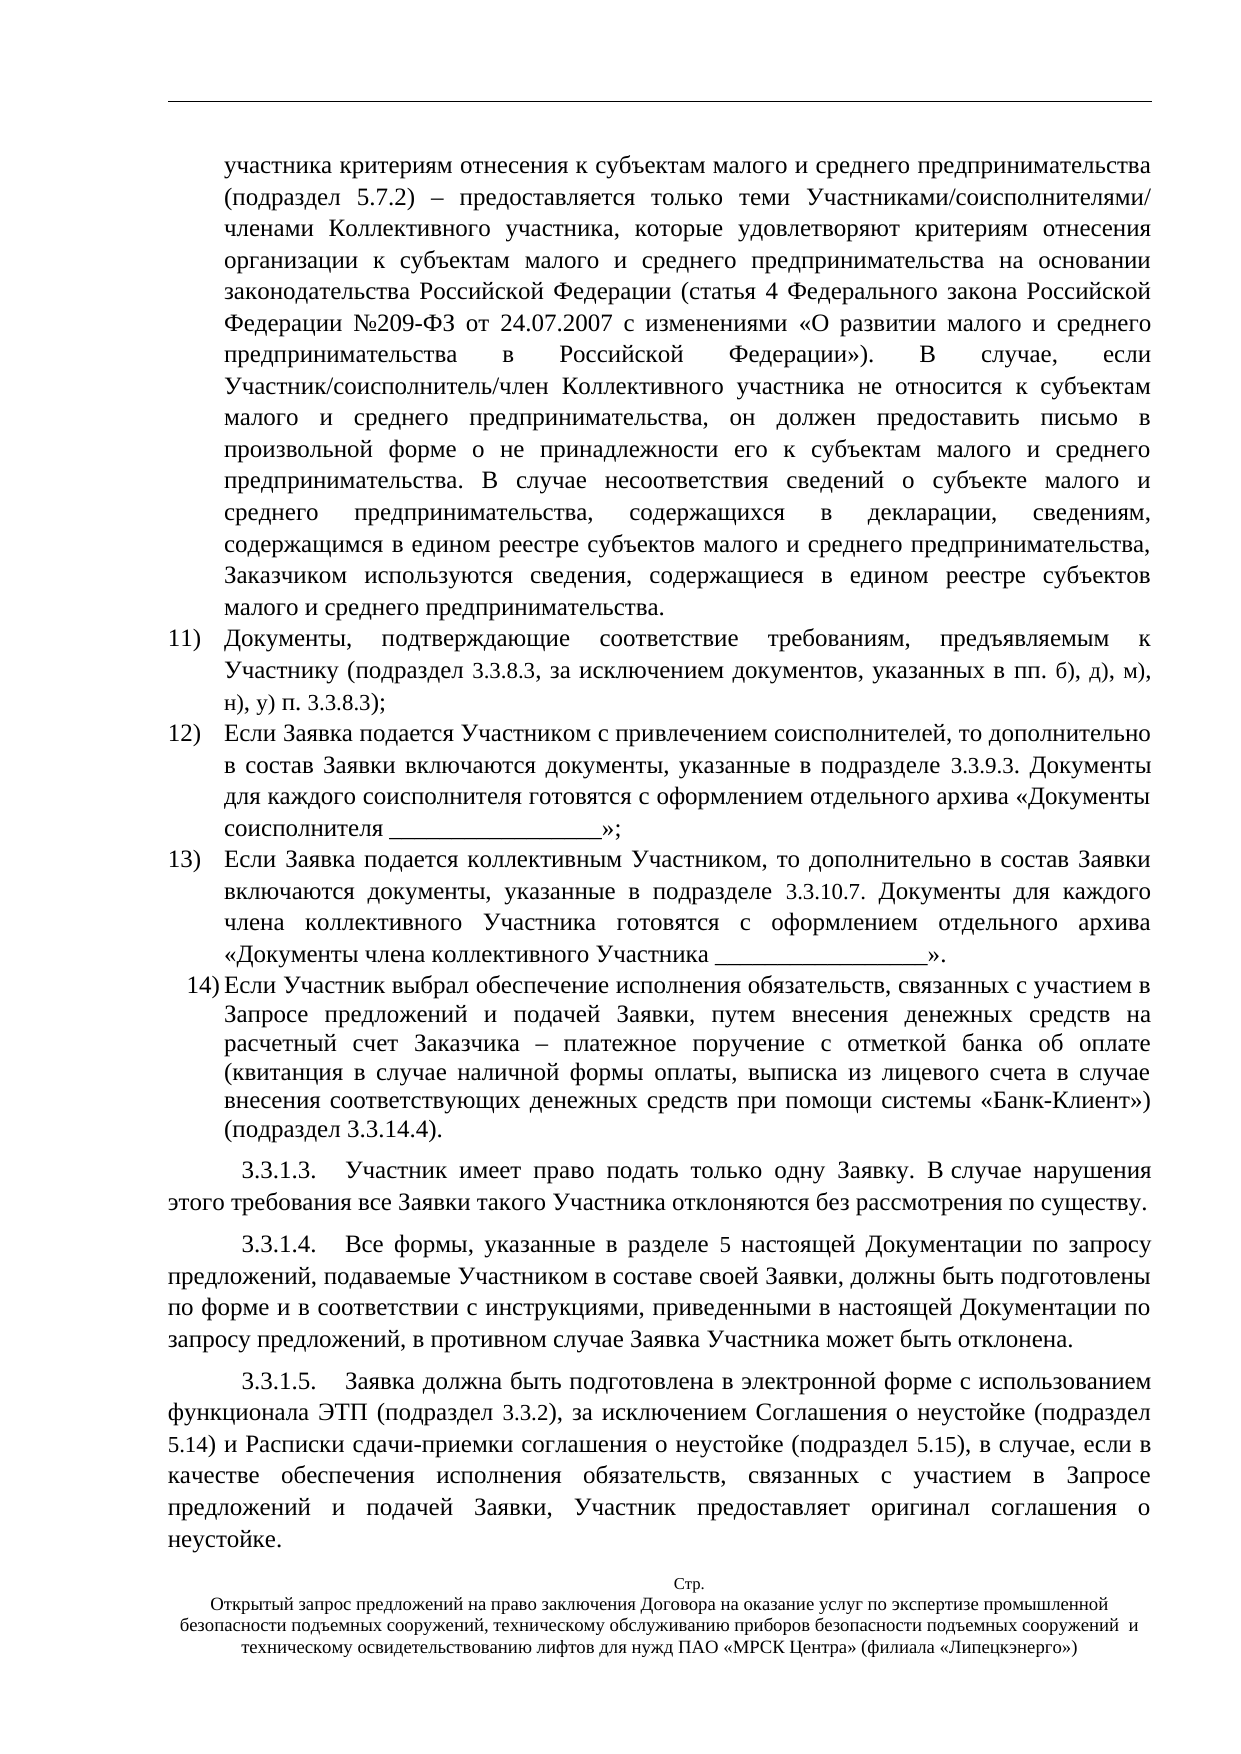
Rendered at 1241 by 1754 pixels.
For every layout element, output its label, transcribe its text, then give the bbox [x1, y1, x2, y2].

list Все формы, указанные в разделе 5 настоящей Документации по запросу предложений, подаваемые Участником в составе своей Заявки, должны быть подготовлены по форме и в соответствии с инструкциями, приведенными в настоящей Документации по запросу предложений, в противном случае Заявка Участника может быть отклонена. [168, 1229, 1152, 1353]
list Если Участник выбрал обеспечение исполнения обязательств, связанных с участием в Запросе предложений и подачей Заявки, путем внесения денежных средств на расчетный счет Заказчика – платежное поручение с отметкой банка об оплате (квитанция в случае наличной формы оплаты, выписка из лицевого счета в случае внесения соответствующих денежных средств при помощи системы «Банк-Клиент») (подраздел 3.3.14.4). [186, 971, 1152, 1143]
list Участник имеет право подать только одну Заявку. В случае нарушения этого требования все Заявки такого Участника отклоняются без рассмотрения по существу. [168, 1156, 1152, 1216]
list Документы, подтверждающие соответствие требованиям, предъявляемым к Участнику (подраздел 3.3.8.3, за исключением документов, указанных в пп. б), д), м), н), у) п. 3.3.8.3); [168, 623, 1152, 715]
list Заявка должна быть подготовлена в электронной форме с использованием функционала ЭТП (подраздел 3.3.2), за исключением Соглашения о неустойке (подраздел 5.14) и Расписки сдачи-приемки соглашения о неустойке (подраздел 5.15), в случае, если в качестве обеспечения исполнения обязательств, связанных с участием в Запросе предложений и подачей Заявки, Участник предоставляет оригинал соглашения о неустойке. [168, 1366, 1152, 1552]
list Если Заявка подается коллективным Участником, то дополнительно в состав Заявки включаются документы, указанные в подразделе 3.3.10.7. Документы для каждого члена коллективного Участника готовятся с оформлением отдельного архива «Документы члена коллективного Участника _________________». [168, 844, 1152, 968]
list Если Заявка подается Участником с привлечением соисполнителей, то дополнительно в состав Заявки включаются документы, указанные в подразделе 3.3.9.3. Документы для каждого соисполнителя готовятся с оформлением отдельного архива «Документы соисполнителя _________________»; [168, 718, 1152, 842]
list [168, 150, 1152, 621]
